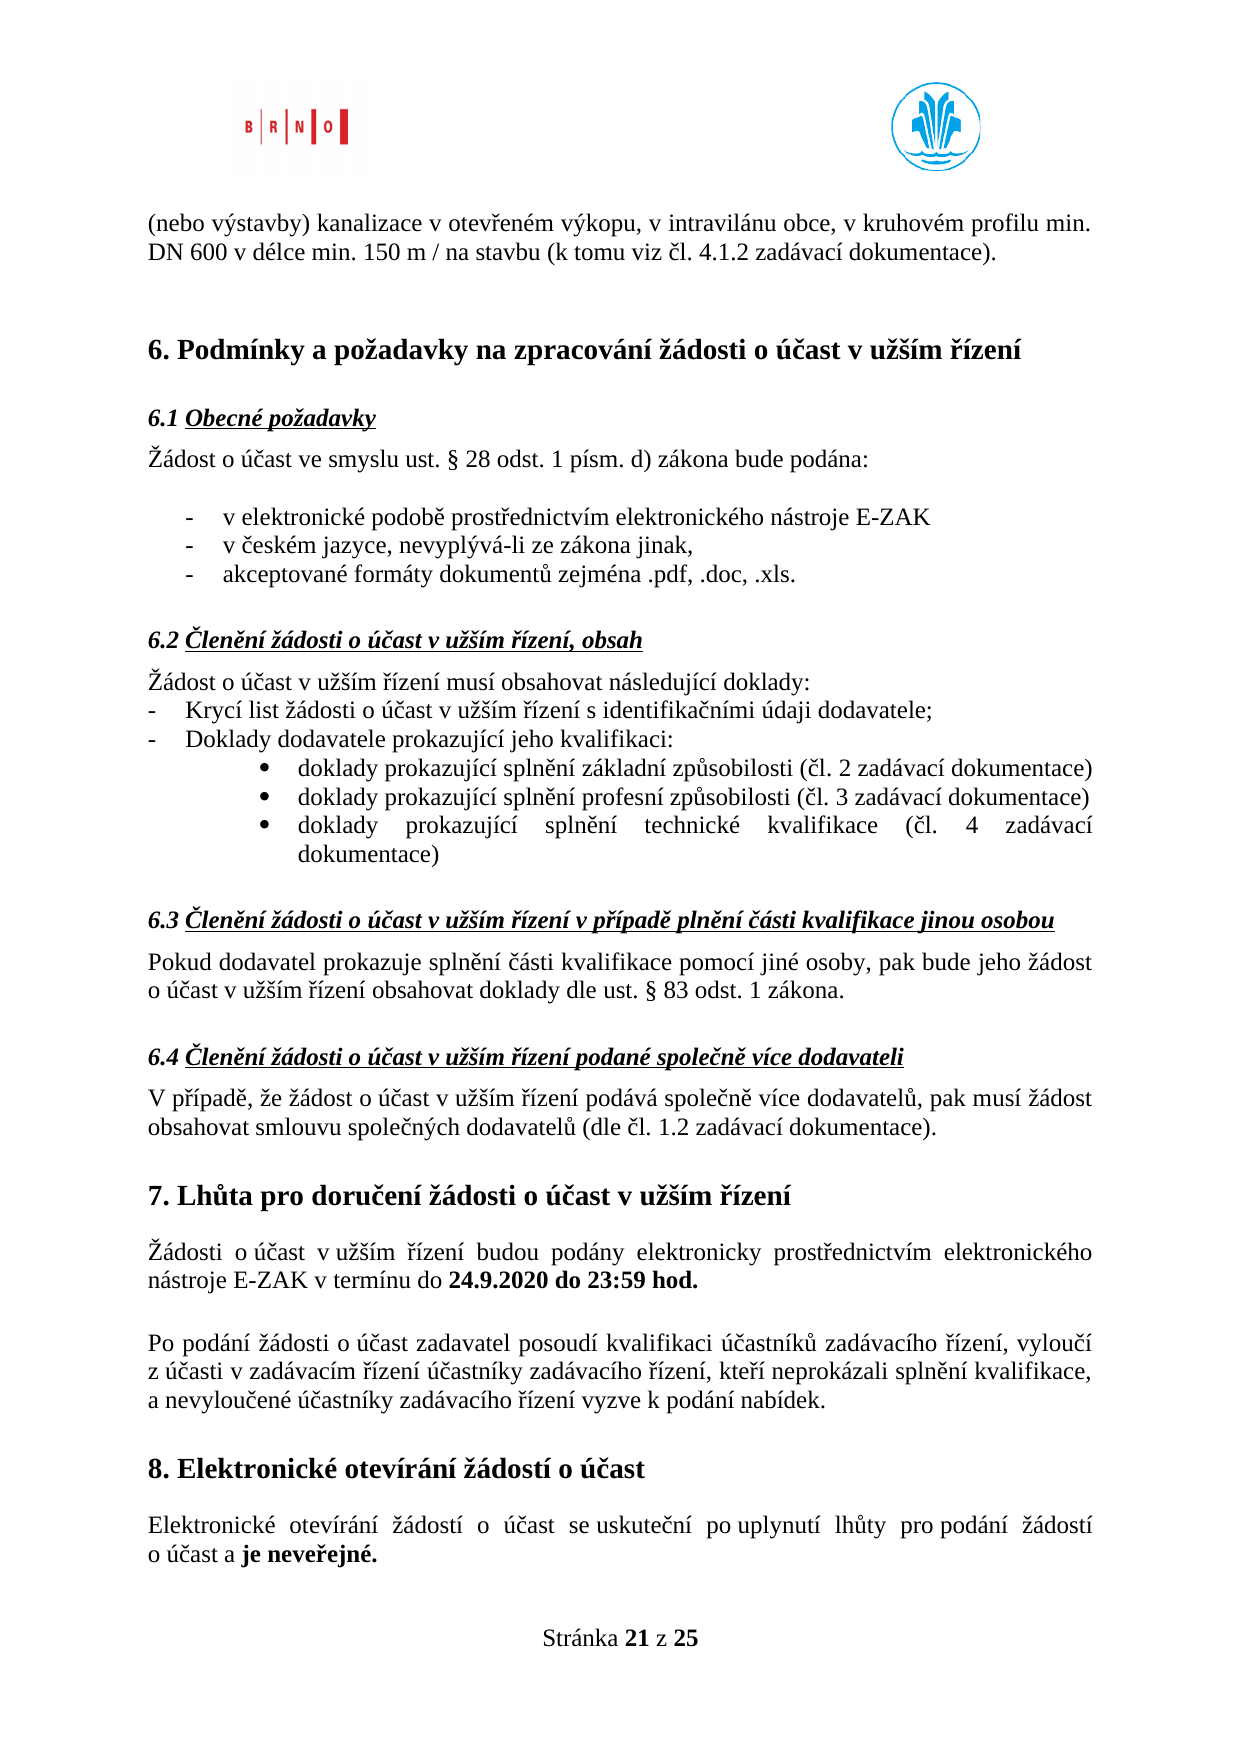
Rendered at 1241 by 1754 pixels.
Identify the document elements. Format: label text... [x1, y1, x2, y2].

list akceptované formáty dokumentů zejména .pdf, .doc, .xls. [185, 559, 1093, 588]
text Po podání žádosti o účast zadavatel posoudí kvalifikaci účastníků zadávacího řízení, vyloučí z účasti v zadávacím řízení účastníky zadávacího řízení, kteří neprokázali splnění kvalifikace, a nevyloučené účastníky zadávacího řízení vyzve k podání nabídek. [148, 1328, 1093, 1414]
list v českém jazyce, nevyplývá-li ze zákona jinak, [185, 531, 1093, 559]
subtitle Členění žádosti o účast v užším řízení v případě plnění části kvalifikace jinou osobou [148, 906, 1093, 934]
subtitle Členění žádosti o účast v užším řízení podané společně více dodavateli [148, 1042, 1093, 1071]
text Žádosti o účast v užším řízení budou podány elektronicky prostřednictvím elektronického nástroje E-ZAK v termínu do 24.9.2020 do 23:59 hod. [148, 1237, 1093, 1294]
text Elektronické otevírání žádostí o účast se uskuteční po uplynutí lhůty pro podání žádostí o účast a je neveřejné. [148, 1510, 1093, 1567]
list doklady prokazující splnění profesní způsobilosti (čl. 16 zadávací dokumentace) [260, 782, 1093, 811]
picture [217, 73, 375, 180]
text Pokud dodavatel prokazuje splnění části kvalifikace pomocí jiné osoby, pak bude jeho žádost o účast v užším řízení obsahovat doklady dle ust. § 83 odst. 1 zákona. [148, 947, 1093, 1004]
subtitle Podmínky a požadavky na zpracování žádosti o účast v užším řízení [148, 332, 1093, 366]
text V případě, že žádost o účast v užším řízení podává společně více dodavatelů, pak musí žádost obsahovat smlouvu společných dodavatelů (dle čl. 14.2 zadávací dokumentace). [148, 1083, 1093, 1141]
text Žádost o účast v užším řízení musí obsahovat následující doklady: [148, 667, 1093, 696]
subtitle Obecné požadavky [148, 403, 1093, 432]
text Žádost o účast ve smyslu ust. § 28 odst. 1 písm. d) zákona bude podána: [148, 444, 1093, 473]
list Krycí list žádosti o účast v užším řízení s identifikačními údaji dodavatele; [148, 696, 1093, 724]
subtitle Lhůta pro doručení žádosti o účast v užším řízení [148, 1178, 1093, 1212]
list Doklady dodavatele prokazující jeho kvalifikaci: [148, 724, 1093, 753]
subtitle Elektronické otevírání žádostí o účast [148, 1451, 1093, 1485]
subtitle Členění žádosti o účast v užším řízení, obsah [148, 626, 1093, 654]
list doklady prokazující splnění technické kvalifikace (čl. 17 zadávací dokumentace) [260, 811, 1093, 868]
list doklady prokazující splnění základní způsobilosti (čl. 15 zadávací dokumentace) [260, 753, 1093, 782]
list v elektronické podobě prostřednictvím elektronického nástroje E-ZAK [185, 502, 1093, 531]
